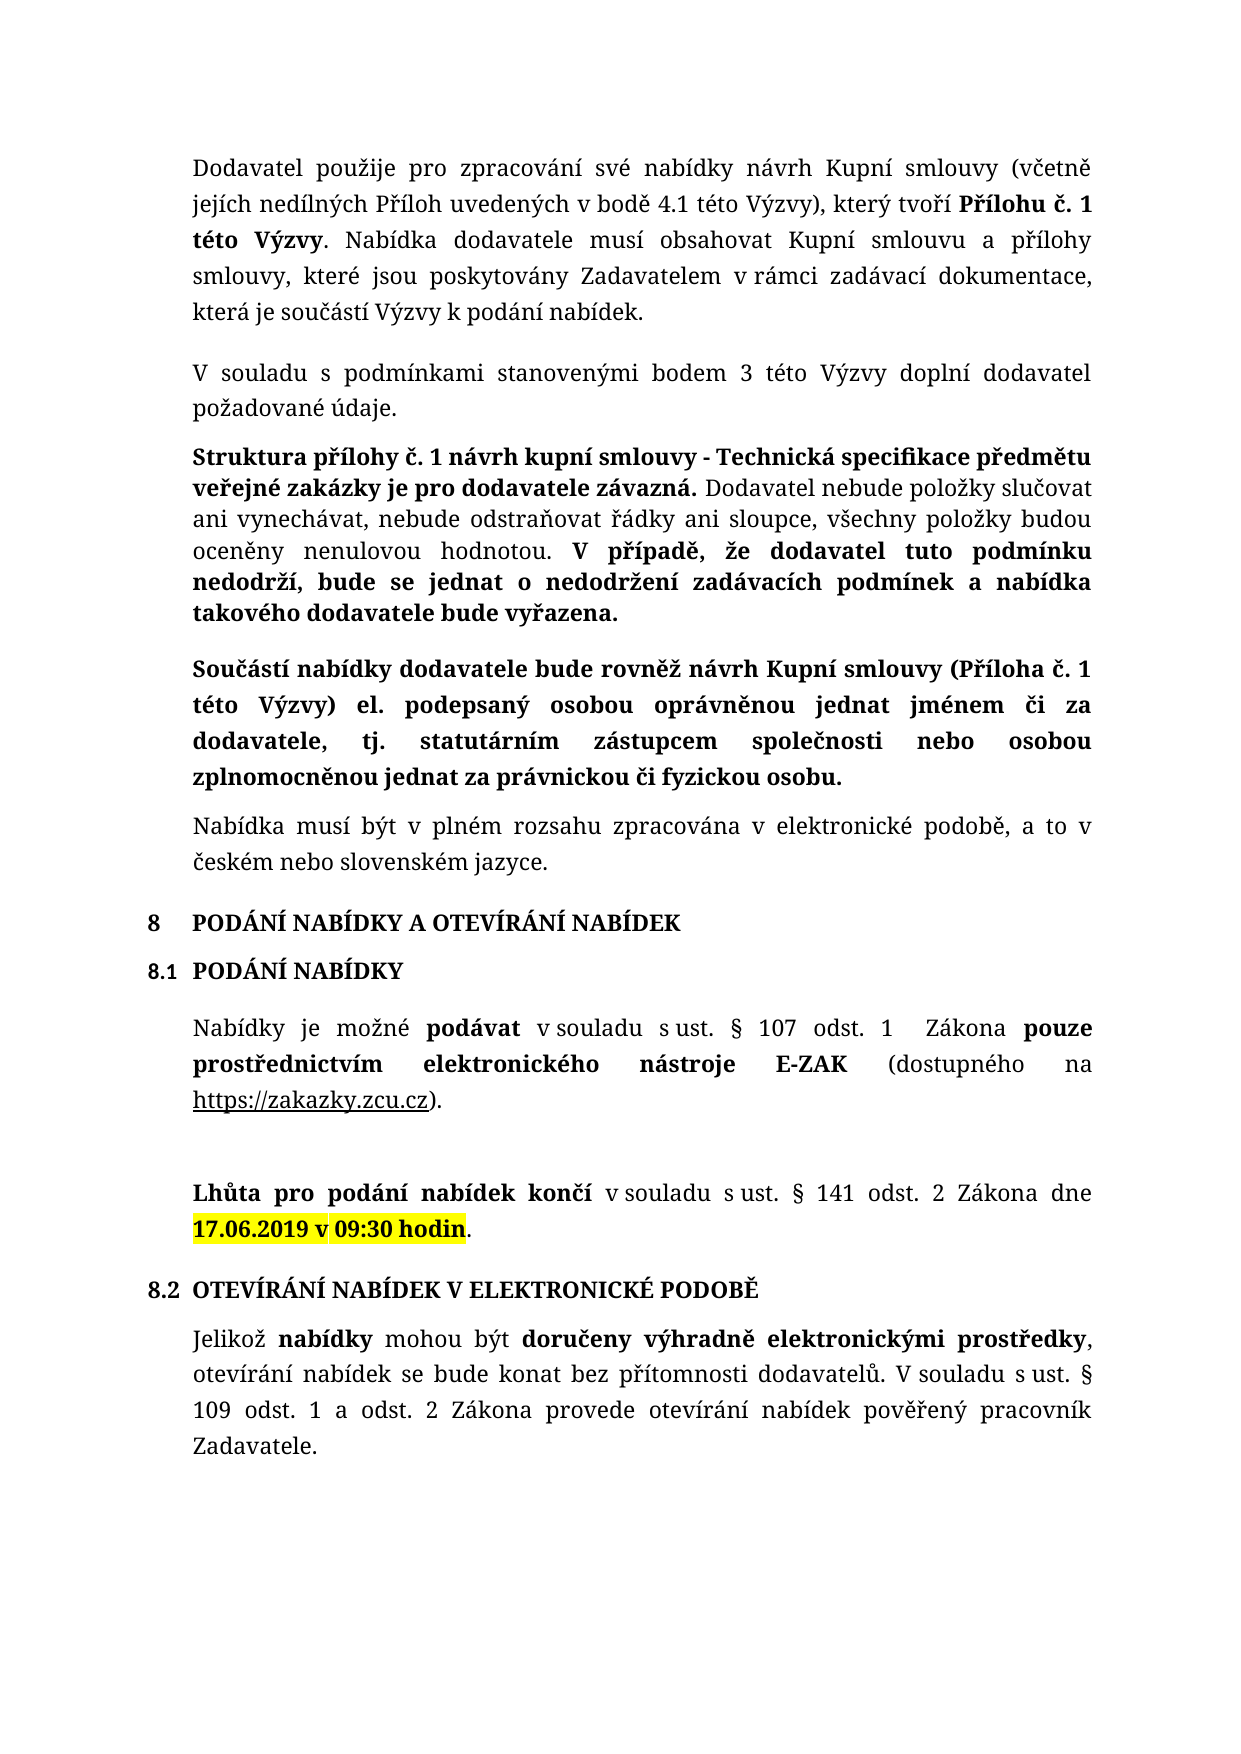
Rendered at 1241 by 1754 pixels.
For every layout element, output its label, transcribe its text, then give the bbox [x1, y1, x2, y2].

subtitle 8 PODÁNÍ NABÍDKY A OTEVÍRÁNÍ NABÍDEK [147, 906, 1093, 938]
text Součástí nabídky dodavatele bude rovněž návrh Kupní smlouvy (Příloha č. 1 této Výzvy) el. podepsaný osobou oprávněnou jednat jménem či za dodavatele, tj. statutárním zástupcem společnosti nebo osobou zplnomocněnou jednat za právnickou či fyzickou osobu. [192, 653, 1093, 792]
text V souladu s podmínkami stanovenými bodem 3 této Výzvy doplní dodavatel požadované údaje. [192, 356, 1093, 424]
text Nabídky je možné podávat v souladu s ust. § 107 odst. 1 Zákona pouze prostřednictvím elektronického nástroje E-ZAK (dostupného na https://zakazky.zcu.cz). [193, 1012, 1093, 1115]
text Jelikož nabídky mohou být doručeny výhradně elektronickými prostředky, otevírání nabídek se bude konat bez přítomnosti dodavatelů. V souladu s ust. § 109 odst. 1 a odst. 2 Zákona provede otevírání nabídek pověřený pracovník Zadavatele. [193, 1322, 1093, 1462]
subtitle 8.2 OTEVÍRÁNÍ NABÍDEK V ELEKTRONICKÉ PODOBĚ [148, 1274, 1093, 1305]
text 8.1 PODÁNÍ NABÍDKY [148, 955, 1093, 986]
text Dodavatel použije pro zpracování své nabídky návrh Kupní smlouvy (včetně jejích nedílných Příloh uvedených v bodě 4.1 této Výzvy), který tvoří Přílohu č. 1 této Výzvy. Nabídka dodavatele musí obsahovat Kupní smlouvu a přílohy smlouvy, které jsou poskytovány Zadavatelem v rámci zadávací dokumentace, která je součástí Výzvy k podání nabídek. [192, 152, 1093, 327]
text Struktura přílohy č. 1 návrh kupní smlouvy - Technická specifikace předmětu veřejné zakázky je pro dodavatele závazná. Dodavatel nebude položky slučovat ani vynechávat, nebude odstraňovat řádky ani sloupce, všechny položky budou oceněny nenulovou hodnotou. V případě, že dodavatel tuto podmínku nedodrží, bude se jednat o nedodržení zadávacích podmínek a nabídka takového dodavatele bude vyřazena. [192, 441, 1093, 628]
text Nabídka musí být v plném rozsahu zpracována v elektronické podobě, a to v českém nebo slovenském jazyce. [193, 809, 1093, 877]
text Lhůta pro podání nabídek končí v souladu s ust. § 141 odst. 2 Zákona dne 17.06.2019 v 09:30 hodin. [193, 1177, 1093, 1244]
